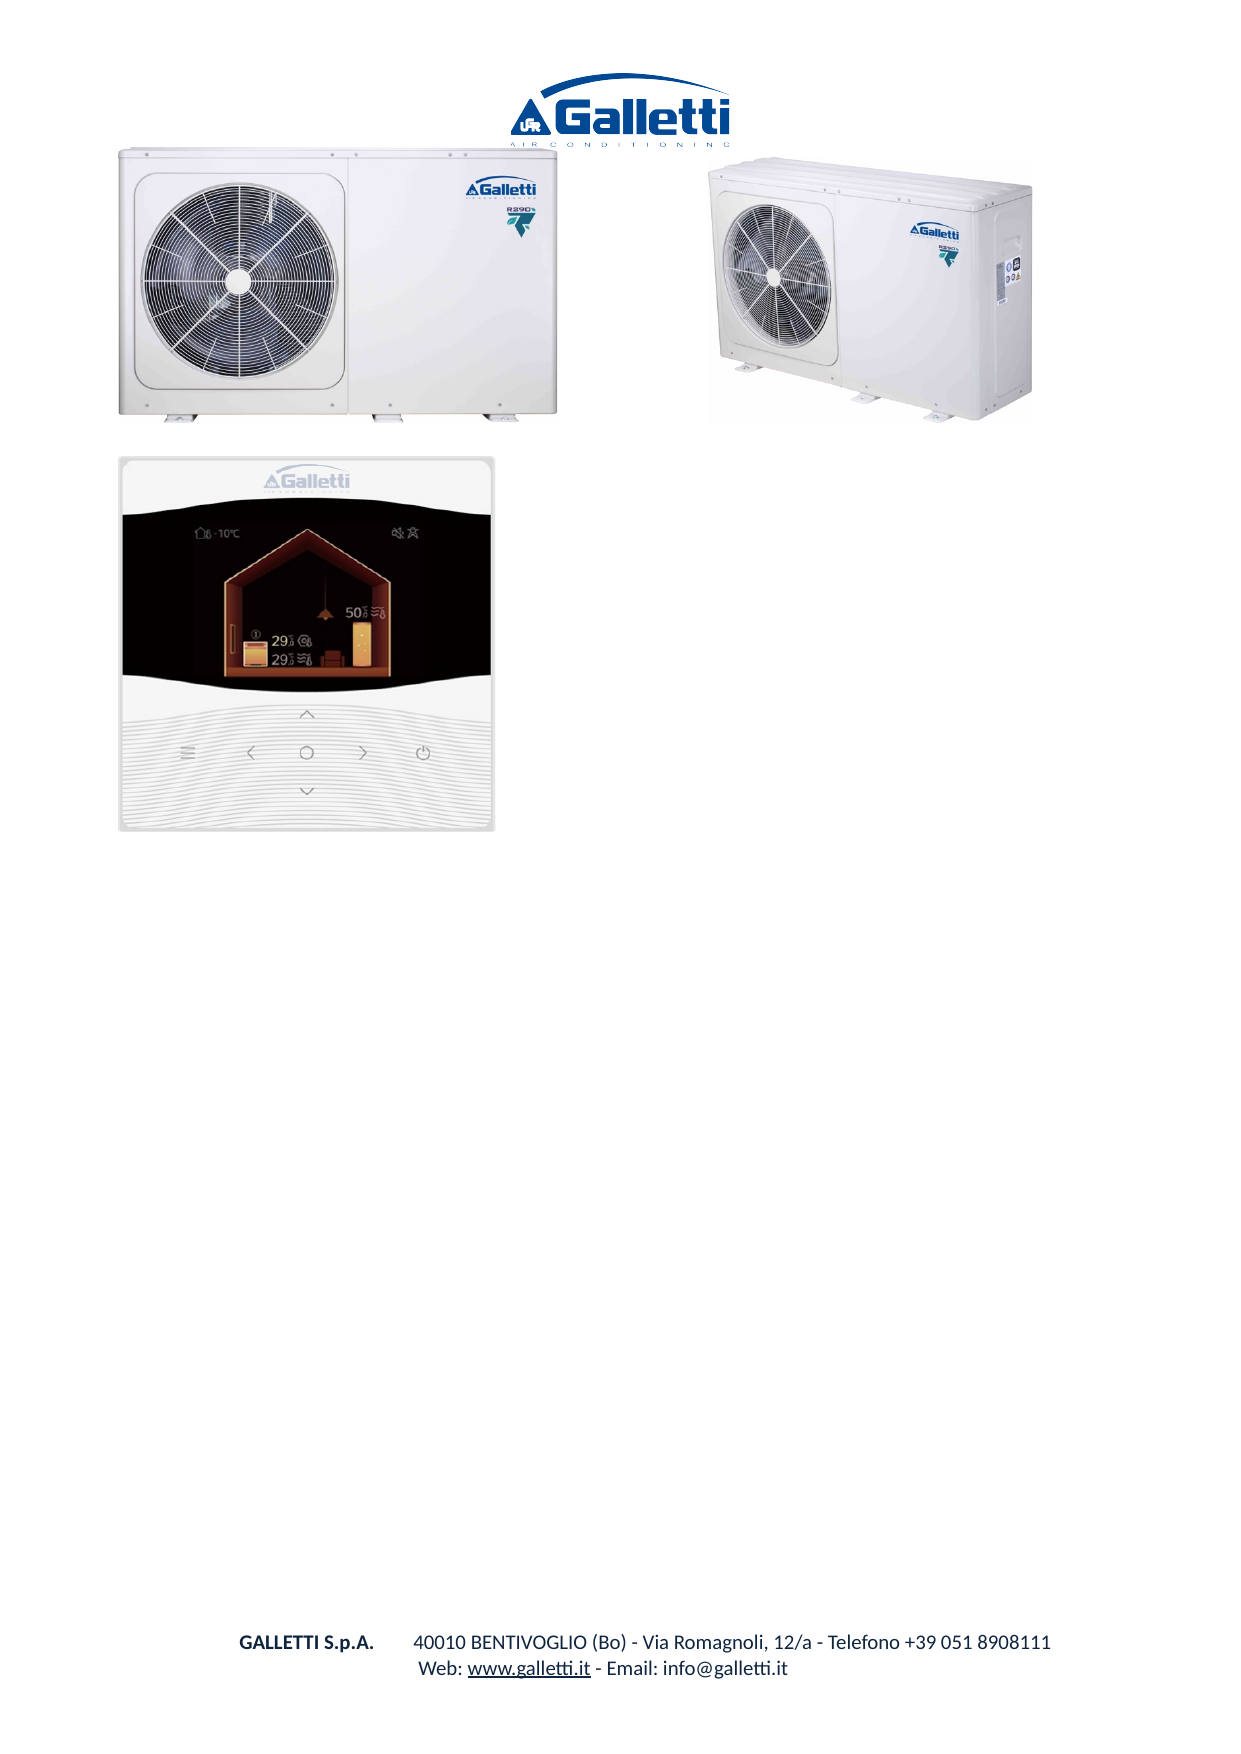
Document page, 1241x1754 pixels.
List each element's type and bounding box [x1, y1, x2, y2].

picture [118, 73, 730, 423]
picture [708, 157, 1033, 423]
picture [118, 456, 497, 836]
